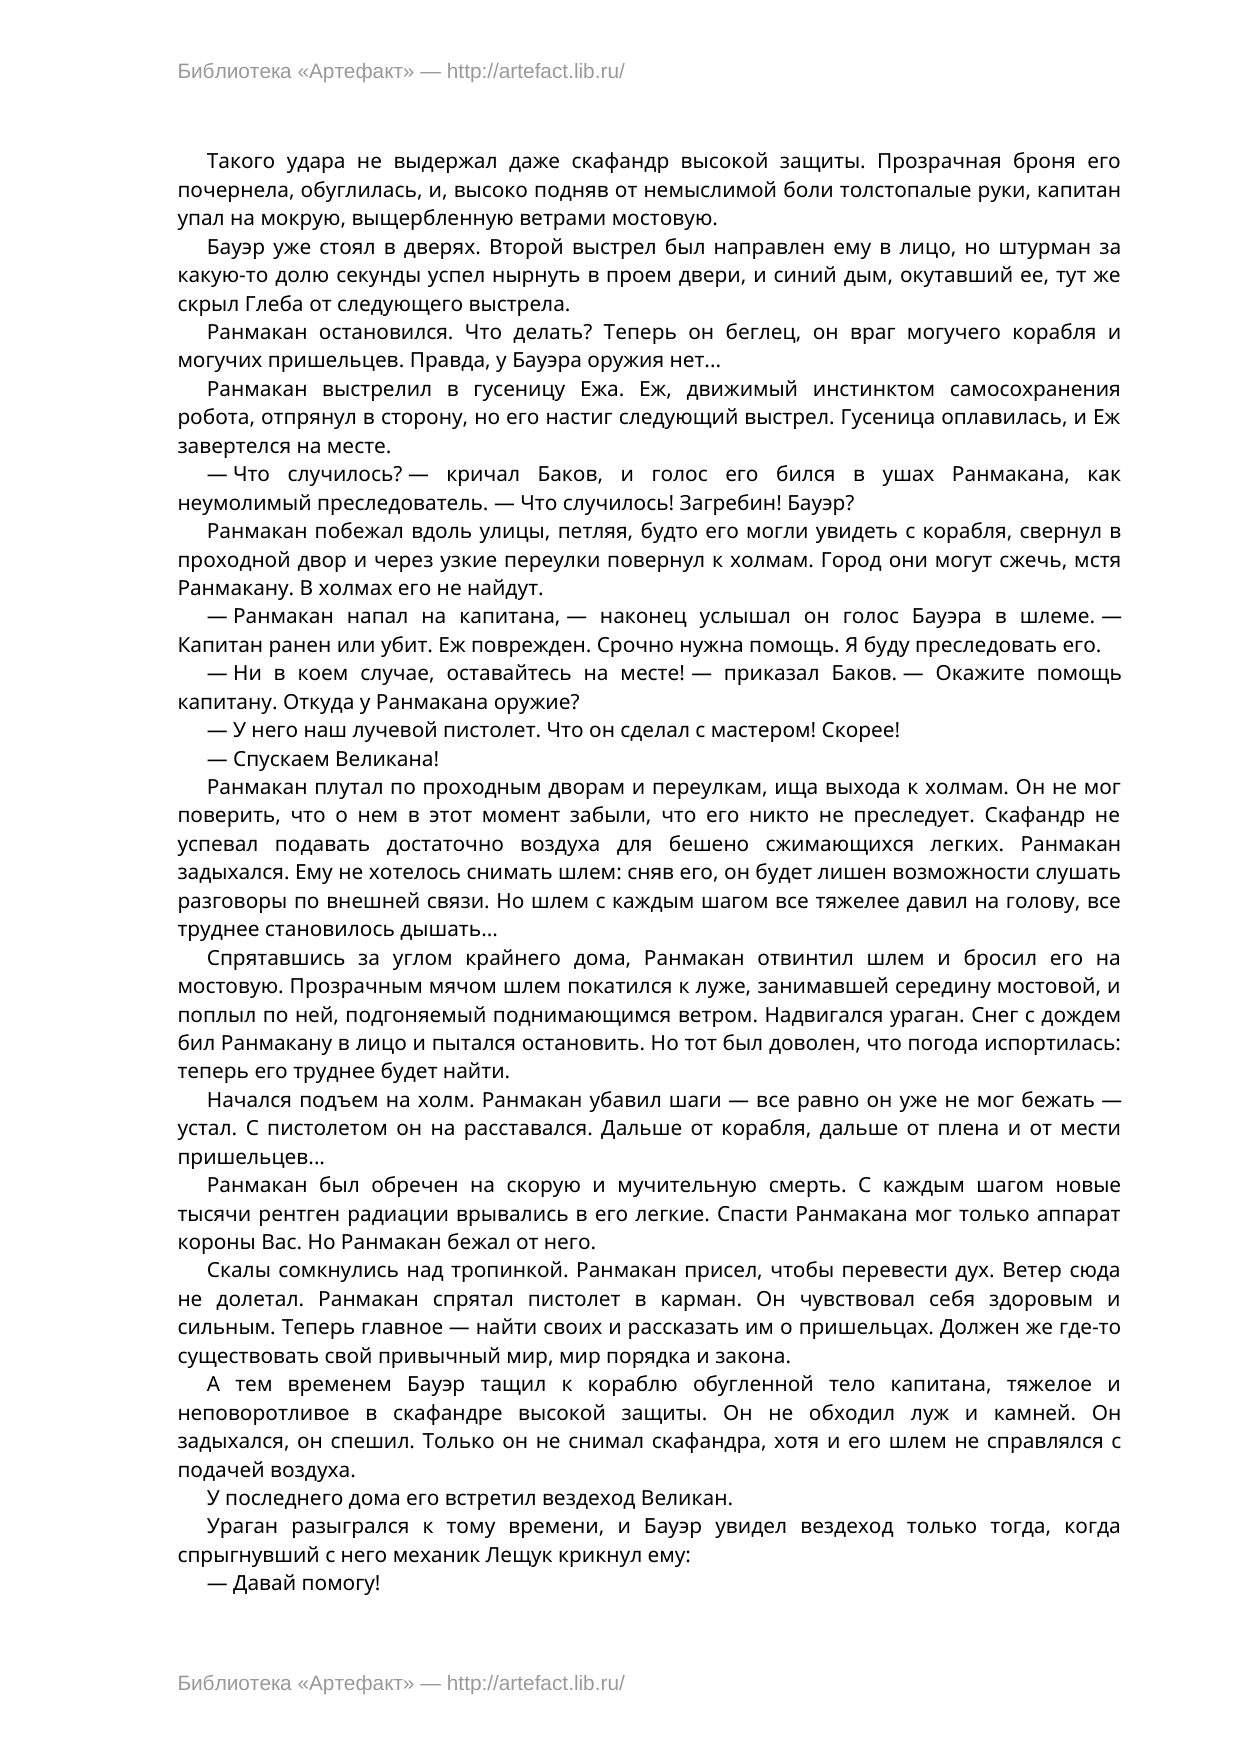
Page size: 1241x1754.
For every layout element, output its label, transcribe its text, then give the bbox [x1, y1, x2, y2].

text Ранмакан остановился. Что делать? Теперь он беглец, он враг могучего корабля и могучих пришельцев. Правда, у Бауэра оружия нет... [177, 317, 1122, 374]
text — У него наш лучевой пистолет. Что он сделал с мастером! Скорее! [177, 715, 1122, 744]
text Бауэр уже стоял в дверях. Второй выстрел был направлен ему в лицо, но штурман за какую-то долю секунды успел нырнуть в проем двери, и синий дым, окутавший ее, тут же скрыл Глеба от следующего выстрела. [177, 232, 1122, 317]
text Ранмакан был обречен на скорую и мучительную смерть. С каждым шагом новые тысячи рентген радиации врывались в его легкие. Спасти Ранмакана мог только аппарат короны Вас. Но Ранмакан бежал от него. [177, 1170, 1122, 1256]
text Начался подъем на холм. Ранмакан убавил шаги — все равно он уже не мог бежать — устал. С пистолетом он на расставался. Дальше от корабля, дальше от плена и от мести пришельцев... [177, 1085, 1122, 1170]
text — Спускаем Великана! [177, 744, 1122, 772]
text Ранмакан выстрелил в гусеницу Ежа. Еж, движимый инстинктом самосохранения робота, отпрянул в сторону, но его настиг следующий выстрел. Гусеница оплавилась, и Еж завертелся на месте. [177, 374, 1122, 459]
text Ранмакан плутал по проходным дворам и переулкам, ища выхода к холмам. Он не мог поверить, что о нем в этот момент забыли, что его никто не преследует. Скафандр не успевал подавать достаточно воздуха для бешено сжимающихся легких. Ранмакан задыхался. Ему не хотелось снимать шлем: сняв его, он будет лишен возможности слушать разговоры по внешней связи. Но шлем с каждым шагом все тяжелее давил на голову, все труднее становилось дышать... [177, 772, 1122, 943]
text — Давай помогу! [177, 1568, 1122, 1597]
text А тем временем Бауэр тащил к кораблю обугленной тело капитана, тяжелое и неповоротливое в скафандре высокой защиты. Он не обходил луж и камней. Он задыхался, он спешил. Только он не снимал скафандра, хотя и его шлем не справлялся с подачей воздуха. [177, 1369, 1122, 1483]
text Скалы сомкнулись над тропинкой. Ранмакан присел, чтобы перевести дух. Ветер сюда не долетал. Ранмакан спрятал пистолет в карман. Он чувствовал себя здоровым и сильным. Теперь главное — найти своих и рассказать им о пришельцах. Должен же где-то существовать свой привычный мир, мир порядка и закона. [177, 1256, 1122, 1369]
text — Что случилось? — кричал Баков, и голос его бился в ушах Ранмакана, как неумолимый преследователь. — Что случилось! Загребин! Бауэр? [177, 459, 1122, 516]
text Спрятавшись за углом крайнего дома, Ранмакан отвинтил шлем и бросил его на мостовую. Прозрачным мячом шлем покатился к луже, занимавшей середину мостовой, и поплыл по ней, подгоняемый поднимающимся ветром. Надвигался ураган. Снег с дождем бил Ранмакану в лицо и пытался остановить. Но тот был доволен, что погода испортилась: теперь его труднее будет найти. [177, 943, 1122, 1085]
text У последнего дома его встретил вездеход Великан. [177, 1483, 1122, 1512]
text Такого удара не выдержал даже скафандр высокой защиты. Прозрачная броня его почернела, обуглилась, и, высоко подняв от немыслимой боли толстопалые руки, капитан упал на мокрую, выщербленную ветрами мостовую. [177, 147, 1122, 232]
text Ураган разыгрался к тому времени, и Бауэр увидел вездеход только тогда, когда спрыгнувший с него механик Лещук крикнул ему: [177, 1512, 1122, 1568]
text — Ранмакан напал на капитана, — наконец услышал он голос Бауэра в шлеме. — Капитан ранен или убит. Еж поврежден. Срочно нужна помощь. Я буду преследовать его. [177, 602, 1122, 658]
text — Ни в коем случае, оставайтесь на месте! — приказал Баков. — Окажите помощь капитану. Откуда у Ранмакана оружие? [177, 658, 1122, 715]
text Ранмакан побежал вдоль улицы, петляя, будто его могли увидеть с корабля, свернул в проходной двор и через узкие переулки повернул к холмам. Город они могут сжечь, мстя Ранмакану. В холмах его не найдут. [177, 516, 1122, 602]
